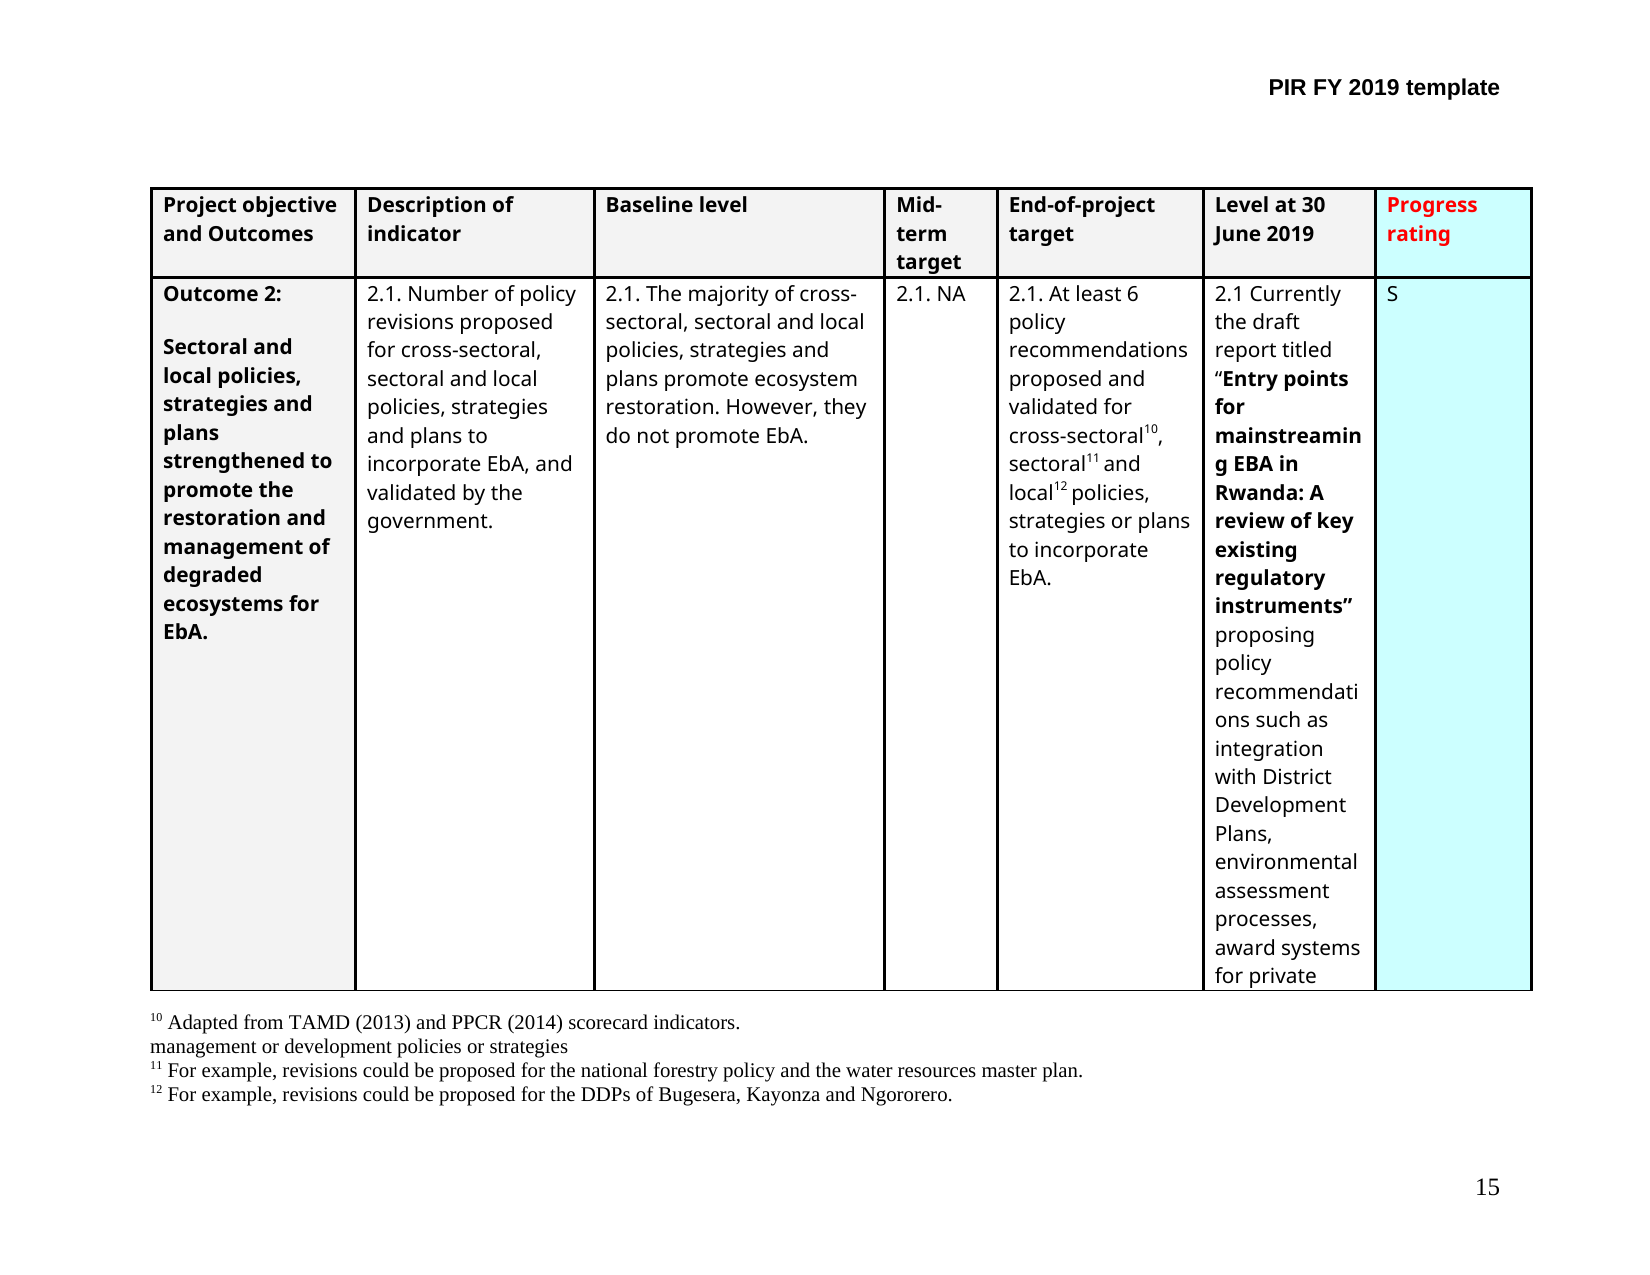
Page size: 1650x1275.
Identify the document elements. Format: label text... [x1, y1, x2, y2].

table_header End-of-project target [999, 190, 1202, 276]
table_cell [596, 279, 883, 990]
table_header Project objective and Outcomes [153, 190, 354, 276]
table_header Progress rating [1377, 190, 1530, 276]
table_header Baseline level [596, 190, 883, 276]
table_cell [153, 279, 354, 990]
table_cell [357, 279, 593, 990]
table_header Mid-term target [886, 190, 996, 276]
table_header Level at 30 June 2019 [1205, 190, 1374, 276]
table_cell 2.1. NA [886, 279, 996, 990]
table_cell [1205, 279, 1374, 990]
table_header Description of indicator [357, 190, 593, 276]
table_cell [999, 279, 1202, 990]
table_cell S [1377, 279, 1530, 990]
